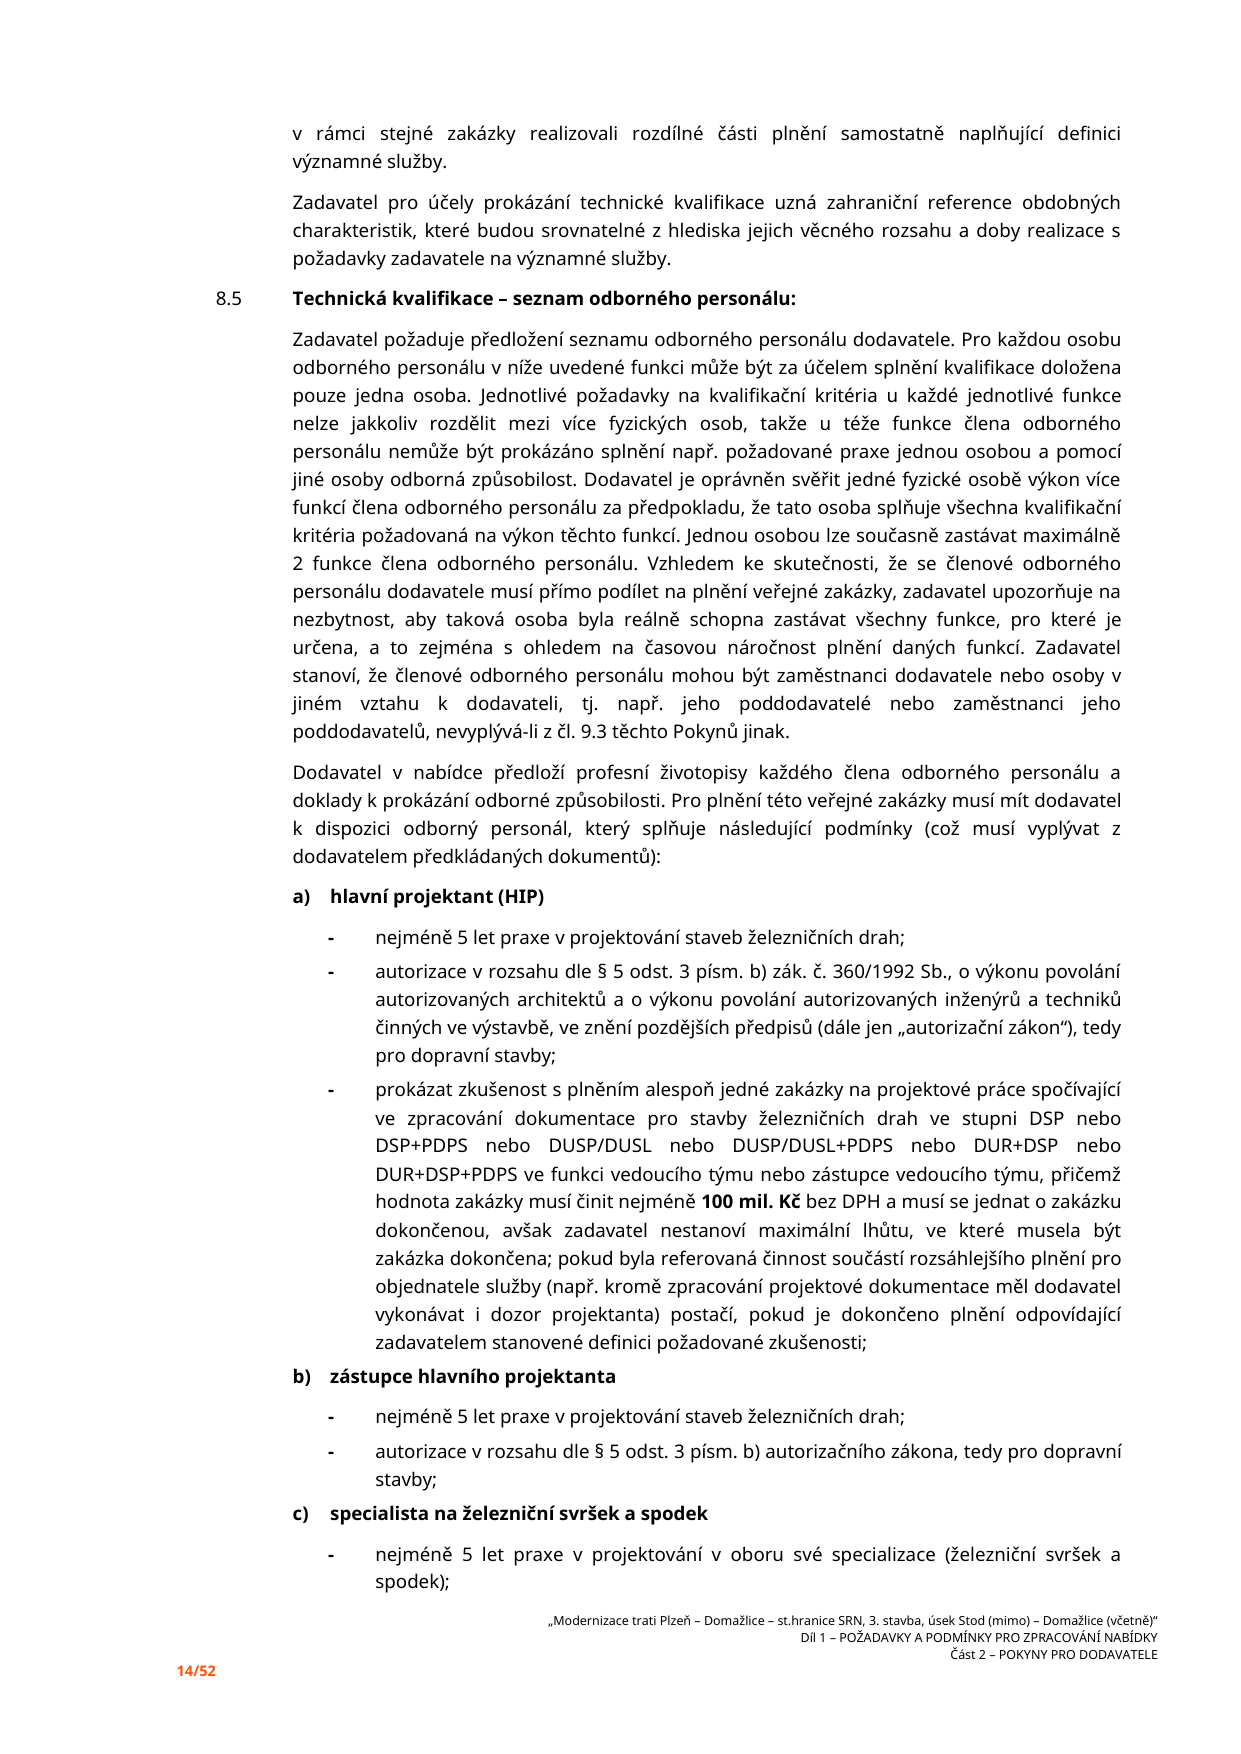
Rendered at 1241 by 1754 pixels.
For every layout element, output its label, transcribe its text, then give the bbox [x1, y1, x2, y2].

text nejméně 5 let praxe v projektování staveb železničních drah; [328, 924, 1122, 950]
list specialista na železniční svršek a spodek [292, 1500, 1122, 1526]
text autorizace v rozsahu dle § 5 odst. 3 písm. b) zák. č. 360/1992 Sb., o výkonu povolání autorizovaných architektů a o výkonu povolání autorizovaných inženýrů a techniků činných ve výstavbě, ve znění pozdějších předpisů (dále jen „autorizační zákon“), tedy pro dopravní stavby; [328, 958, 1122, 1068]
text Dodavatel v nabídce předloží profesní životopisy každého člena odborného personálu a doklady k prokázání odborné způsobilosti. Pro plnění této veřejné zakázky musí mít dodavatel k dispozici odborný personál, který splňuje následující podmínky (což musí vyplývat z dodavatelem předkládaných dokumentů): [292, 759, 1122, 869]
text Zadavatel požaduje předložení seznamu odborného personálu dodavatele. Pro každou osobu odborného personálu v níže uvedené funkci může být za účelem splnění kvalifikace doložena pouze jedna osoba. Jednotlivé požadavky na kvalifikační kritéria u každé jednotlivé funkce nelze jakkoliv rozdělit mezi více fyzických osob, takže u téže funkce člena odborného personálu nemůže být prokázáno splnění např. požadované praxe jednou osobou a pomocí jiné osoby odborná způsobilost. Dodavatel je oprávněn svěřit jedné fyzické osobě výkon více funkcí člena odborného personálu za předpokladu, že tato osoba splňuje všechna kvalifikační kritéria požadovaná na výkon těchto funkcí. Jednou osobou lze současně zastávat maximálně 2 funkce člena odborného personálu. Vzhledem ke skutečnosti, že se členové odborného personálu dodavatele musí přímo podílet na plnění veřejné zakázky, zadavatel upozorňuje na nezbytnost, aby taková osoba byla reálně schopna zastávat všechny funkce, pro které je určena, a to zejména s ohledem na časovou náročnost plnění daných funkcí. Zadavatel stanoví, že členové odborného personálu mohou být zaměstnanci dodavatele nebo osoby v jiném vztahu k dodavateli, tj. např. jeho poddodavatelé nebo zaměstnanci jeho poddodavatelů, nevyplývá-li z čl. 9.3 těchto Pokynů jinak. [292, 326, 1122, 744]
list zástupce hlavního projektanta [292, 1363, 1122, 1389]
text nejméně 5 let praxe v projektování v oboru své specializace (železniční svršek a spodek); [328, 1541, 1122, 1594]
text Technická kvalifikace – seznam odborného personálu: [216, 286, 1122, 311]
list hlavní projektant (HIP) [292, 884, 1122, 909]
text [328, 1438, 1122, 1492]
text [292, 121, 1122, 174]
text prokázat zkušenost s plněním alespoň jedné zakázky na projektové práce spočívající ve zpracování dokumentace pro stavby železničních drah ve stupni DSP nebo DSP+PDPS nebo DUSP/DUSL nebo DUSP/DUSL+PDPS nebo DUR+DSP nebo DUR+DSP+PDPS ve funkci vedoucího týmu nebo zástupce vedoucího týmu, přičemž hodnota zakázky musí činit nejméně 100 mil. Kč bez DPH a musí se jednat o zakázku dokončenou, avšak zadavatel nestanoví maximální lhůtu, ve které musela být zakázka dokončena; pokud byla referovaná činnost součástí rozsáhlejšího plnění pro objednatele služby (např. kromě zpracování projektové dokumentace měl dodavatel vykonávat i dozor projektanta) postačí, pokud je dokončeno plnění odpovídající zadavatelem stanovené definici požadované zkušenosti; [328, 1077, 1122, 1354]
text nejméně 5 let praxe v projektování staveb železničních drah; [328, 1404, 1122, 1429]
text Zadavatel pro účely prokázání technické kvalifikace uzná zahraniční reference obdobných charakteristik, které budou srovnatelné z hlediska jejich věcného rozsahu a doby realizace s požadavky zadavatele na významné služby. [292, 189, 1122, 271]
